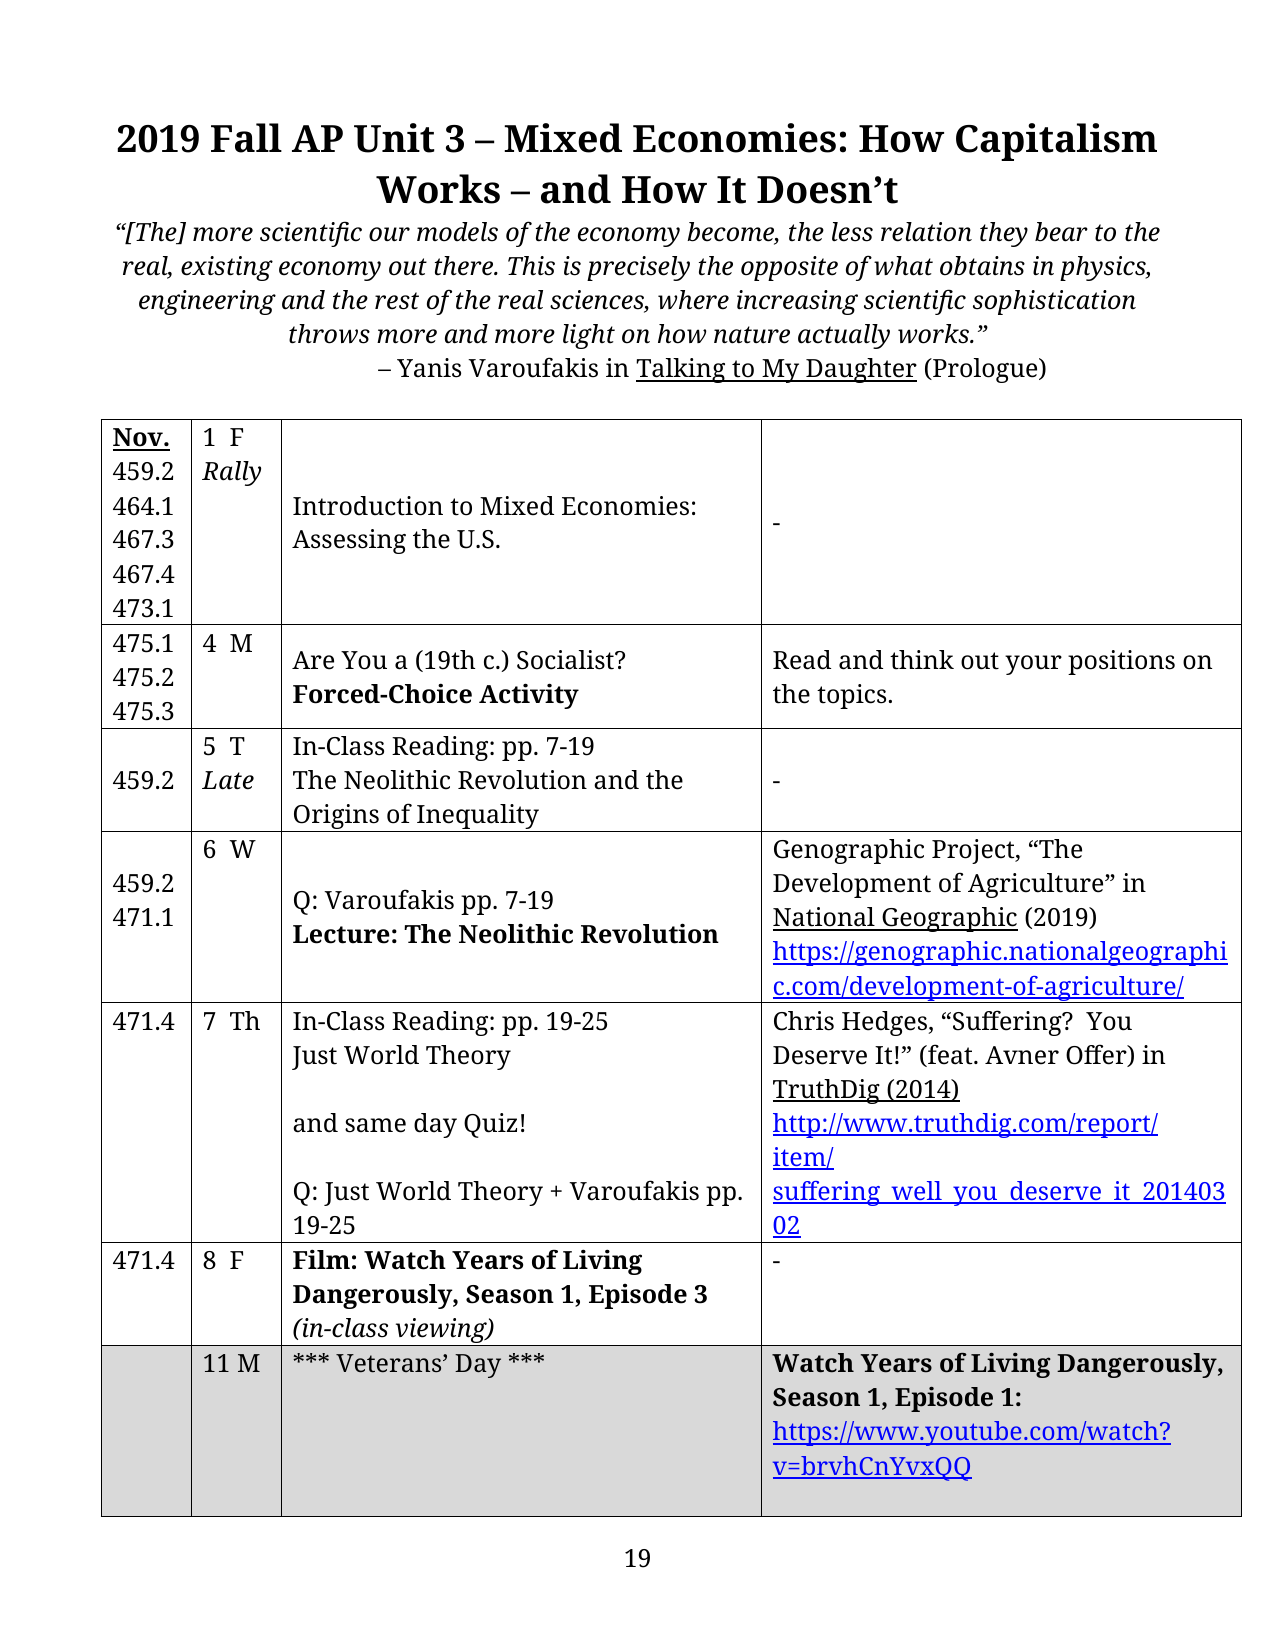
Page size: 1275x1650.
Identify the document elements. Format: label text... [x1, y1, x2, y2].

table_cell Chris Hedges, “Suffering? You Deserve It!” (feat. Avner Offer) in TruthDig (2014) http://www.truthdig.com/report/item/suffering_well_you_deserve_it_20140302 [762, 1003, 1241, 1242]
text 2019 Fall AP Unit 3 – Mixed Economies: How Capitalism Works – and How It Doesn’t [112, 112, 1162, 214]
table_header - [762, 420, 1241, 624]
table_cell 11 M [192, 1346, 281, 1516]
table_cell 7 Th [192, 1003, 281, 1242]
table_cell In-Class Reading: pp. 19-25 Just World Theory and same day Quiz! Q: Just World Theory + Varoufakis pp. 19-25 [282, 1003, 761, 1242]
table_cell Film: Watch Years of Living Dangerously, Season 1, Episode 3 (in-class viewing) [282, 1243, 761, 1345]
table_cell 5 T Late [192, 729, 281, 831]
table_cell 6 W [192, 832, 281, 1002]
table_cell 471.4 [102, 1243, 191, 1345]
table_cell - [762, 729, 1241, 831]
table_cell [762, 1346, 1241, 1516]
table_cell 459.2 [102, 729, 191, 831]
table_cell 4 M [192, 625, 281, 728]
table_cell In-Class Reading: pp. 7-19 The Neolithic Revolution and the Origins of Inequality [282, 729, 761, 831]
table_header Nov. 459.2 464.1 467.3 467.4 473.1 [102, 420, 191, 624]
text “[The] more scientific our models of the economy become, the less relation they bear to the real, existing economy out there. This is precisely the opposite of what obtains in physics, engineering and the rest of the real sciences, where increasing scientific sophistication throws more and more light on how nature actually works.” [112, 214, 1162, 351]
table_cell 471.4 [102, 1003, 191, 1242]
table_cell 8 F [192, 1243, 281, 1345]
table_cell Read and think out your positions on the topics. [762, 625, 1241, 728]
table_cell Q: Varoufakis pp. 7-19 Lecture: The Neolithic Revolution [282, 832, 761, 1002]
table_cell - [762, 1243, 1241, 1345]
table_cell 459.2 471.1 [102, 832, 191, 1002]
table_cell [102, 1346, 191, 1516]
table_cell Genographic Project, “The Development of Agriculture” in National Geographic (2019) https://genographic.nationalgeographic.com/development-of-agriculture/ [762, 832, 1241, 1002]
table_header 1 F Rally [192, 420, 281, 624]
table_cell 475.1 475.2 475.3 [102, 625, 191, 728]
table_header Introduction to Mixed Economies: Assessing the U.S. [282, 420, 761, 624]
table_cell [282, 1346, 761, 1516]
text – Yanis Varoufakis in Talking to My Daughter (Prologue) [187, 351, 1162, 385]
table_cell Are You a (19th c.) Socialist? Forced-Choice Activity [282, 625, 761, 728]
